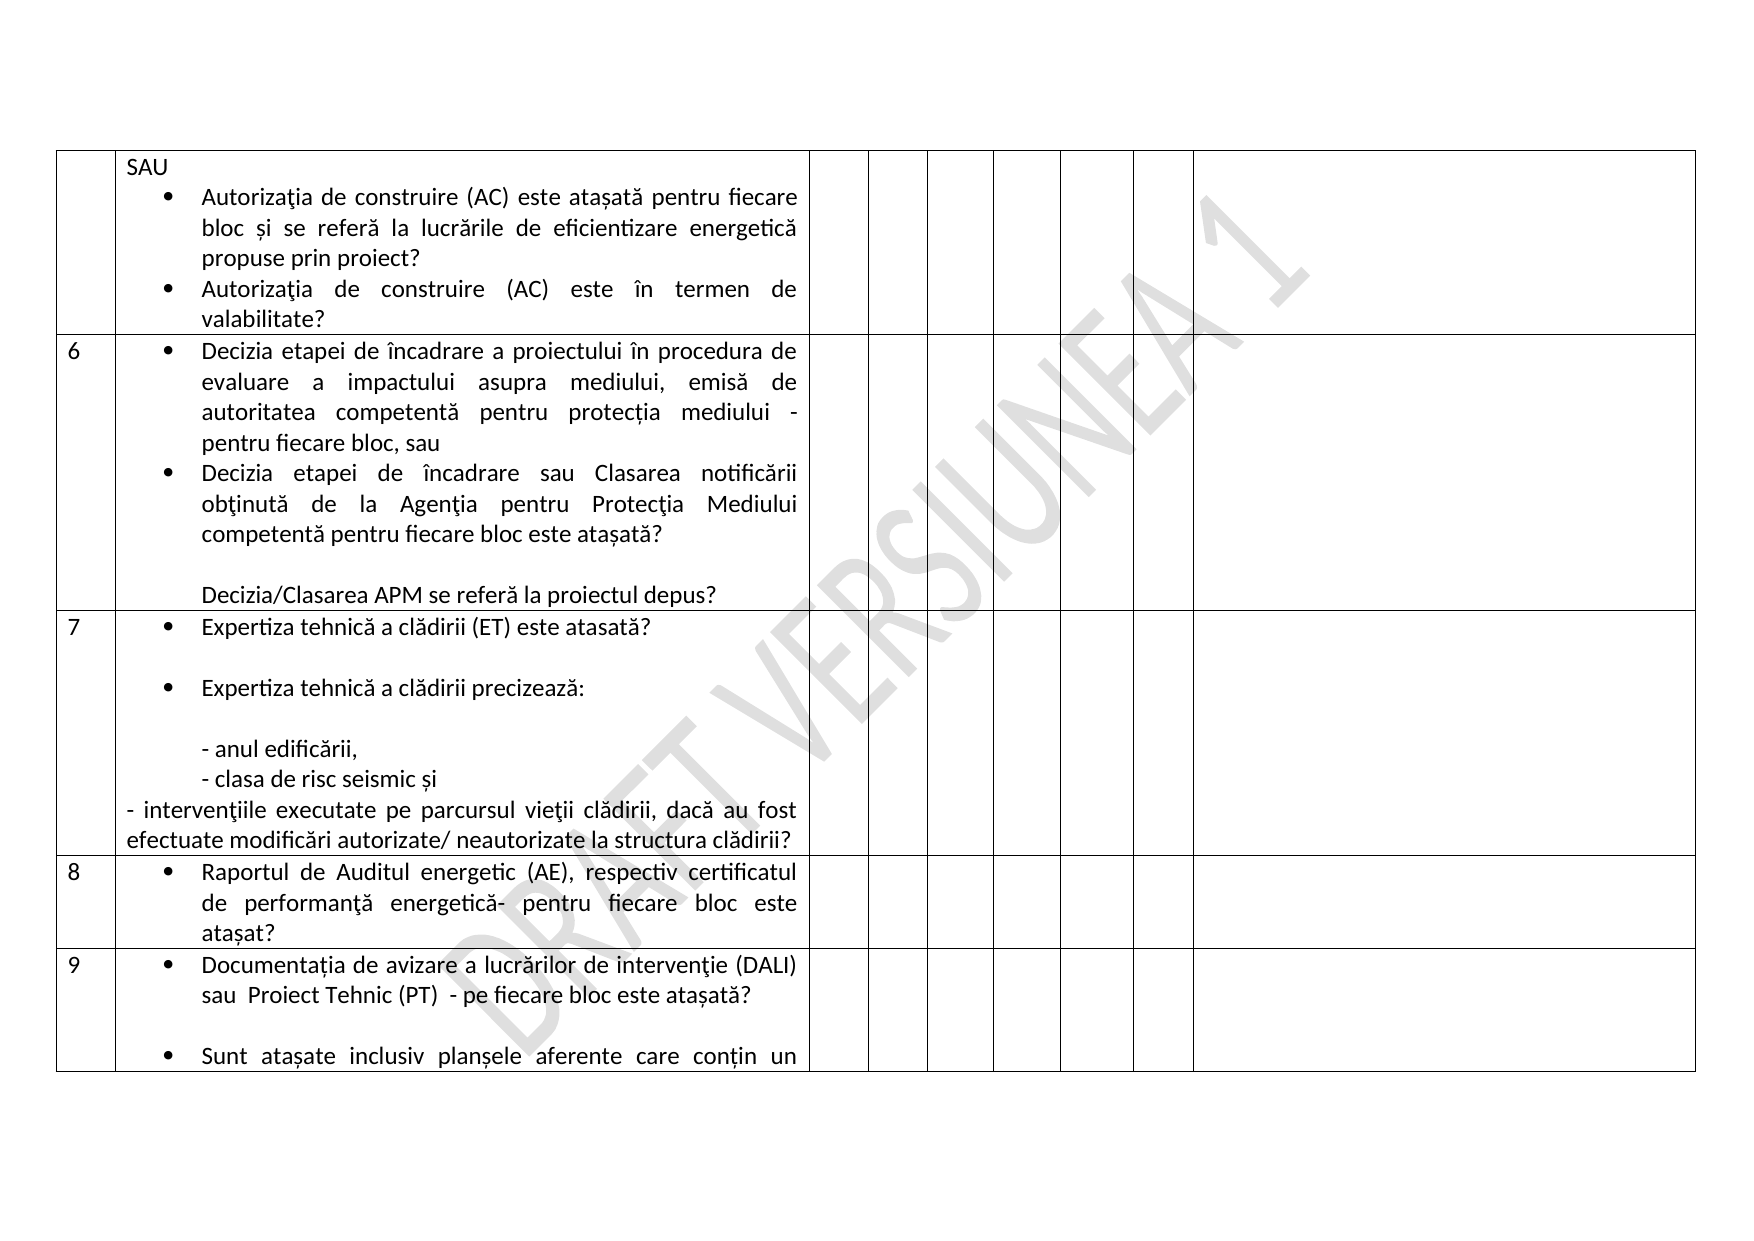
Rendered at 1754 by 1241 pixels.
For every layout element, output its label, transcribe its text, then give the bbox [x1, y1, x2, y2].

table_cell Raportul de Auditul energetic (AE), respectiv certificatul de performanţă energetică- pentru fiecare bloc este atașat? [116, 856, 809, 948]
table_cell [869, 949, 927, 1071]
table_cell [928, 611, 993, 855]
table_cell [1061, 949, 1133, 1071]
table_cell [994, 151, 1060, 334]
table_cell [994, 949, 1060, 1071]
table_cell [1061, 151, 1133, 334]
table_cell [1194, 151, 1695, 334]
table_cell [928, 949, 993, 1071]
table_cell [994, 611, 1060, 855]
table_cell [1134, 949, 1193, 1071]
table_cell [994, 335, 1060, 610]
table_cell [116, 949, 809, 1071]
table_cell Expertiza tehnică a clădirii (ET) este atasată? Expertiza tehnică a clădirii precizează: - anul edificării, - clasa de risc seismic și - intervenţiile executate pe parcursul vieţii clădirii, dacă au fost efectuate modificări autorizate/ neautorizate la structura clădirii? [116, 611, 809, 855]
table_cell Decizia etapei de încadrare a proiectului în procedura de evaluare a impactului asupra mediului, emisă de autoritatea competentă pentru protecția mediului - pentru fiecare bloc, sau Decizia etapei de încadrare sau Clasarea notificării obţinută de la Agenţia pentru Protecţia Mediului competentă pentru fiecare bloc este atașată? Decizia/Clasarea APM se referă la proiectul depus? [116, 335, 809, 610]
table_cell [1134, 335, 1193, 610]
table_cell [869, 856, 927, 948]
table_cell [928, 151, 993, 334]
table_cell [994, 856, 1060, 948]
table_cell 7 [57, 611, 115, 855]
table_cell [869, 611, 927, 855]
table_cell [1134, 856, 1193, 948]
table_cell [1194, 949, 1695, 1071]
table_cell [1061, 611, 1133, 855]
table_cell [810, 949, 868, 1071]
table_cell [869, 151, 927, 334]
table_cell [1134, 151, 1193, 334]
table_cell [928, 335, 993, 610]
table_cell [928, 856, 993, 948]
table_cell [869, 335, 927, 610]
table_cell [1061, 335, 1133, 610]
table_cell [810, 611, 868, 855]
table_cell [116, 151, 809, 334]
table_cell [1194, 335, 1695, 610]
table_cell [810, 335, 868, 610]
table_cell 5 [57, 151, 115, 334]
table_cell [1194, 611, 1695, 855]
table_cell 6 [57, 335, 115, 610]
table_cell [1134, 611, 1193, 855]
table_cell [1194, 856, 1695, 948]
table_cell [810, 151, 868, 334]
table_cell 8 [57, 856, 115, 948]
table_cell 9 [57, 949, 115, 1071]
table_cell [1061, 856, 1133, 948]
table_cell [810, 856, 868, 948]
